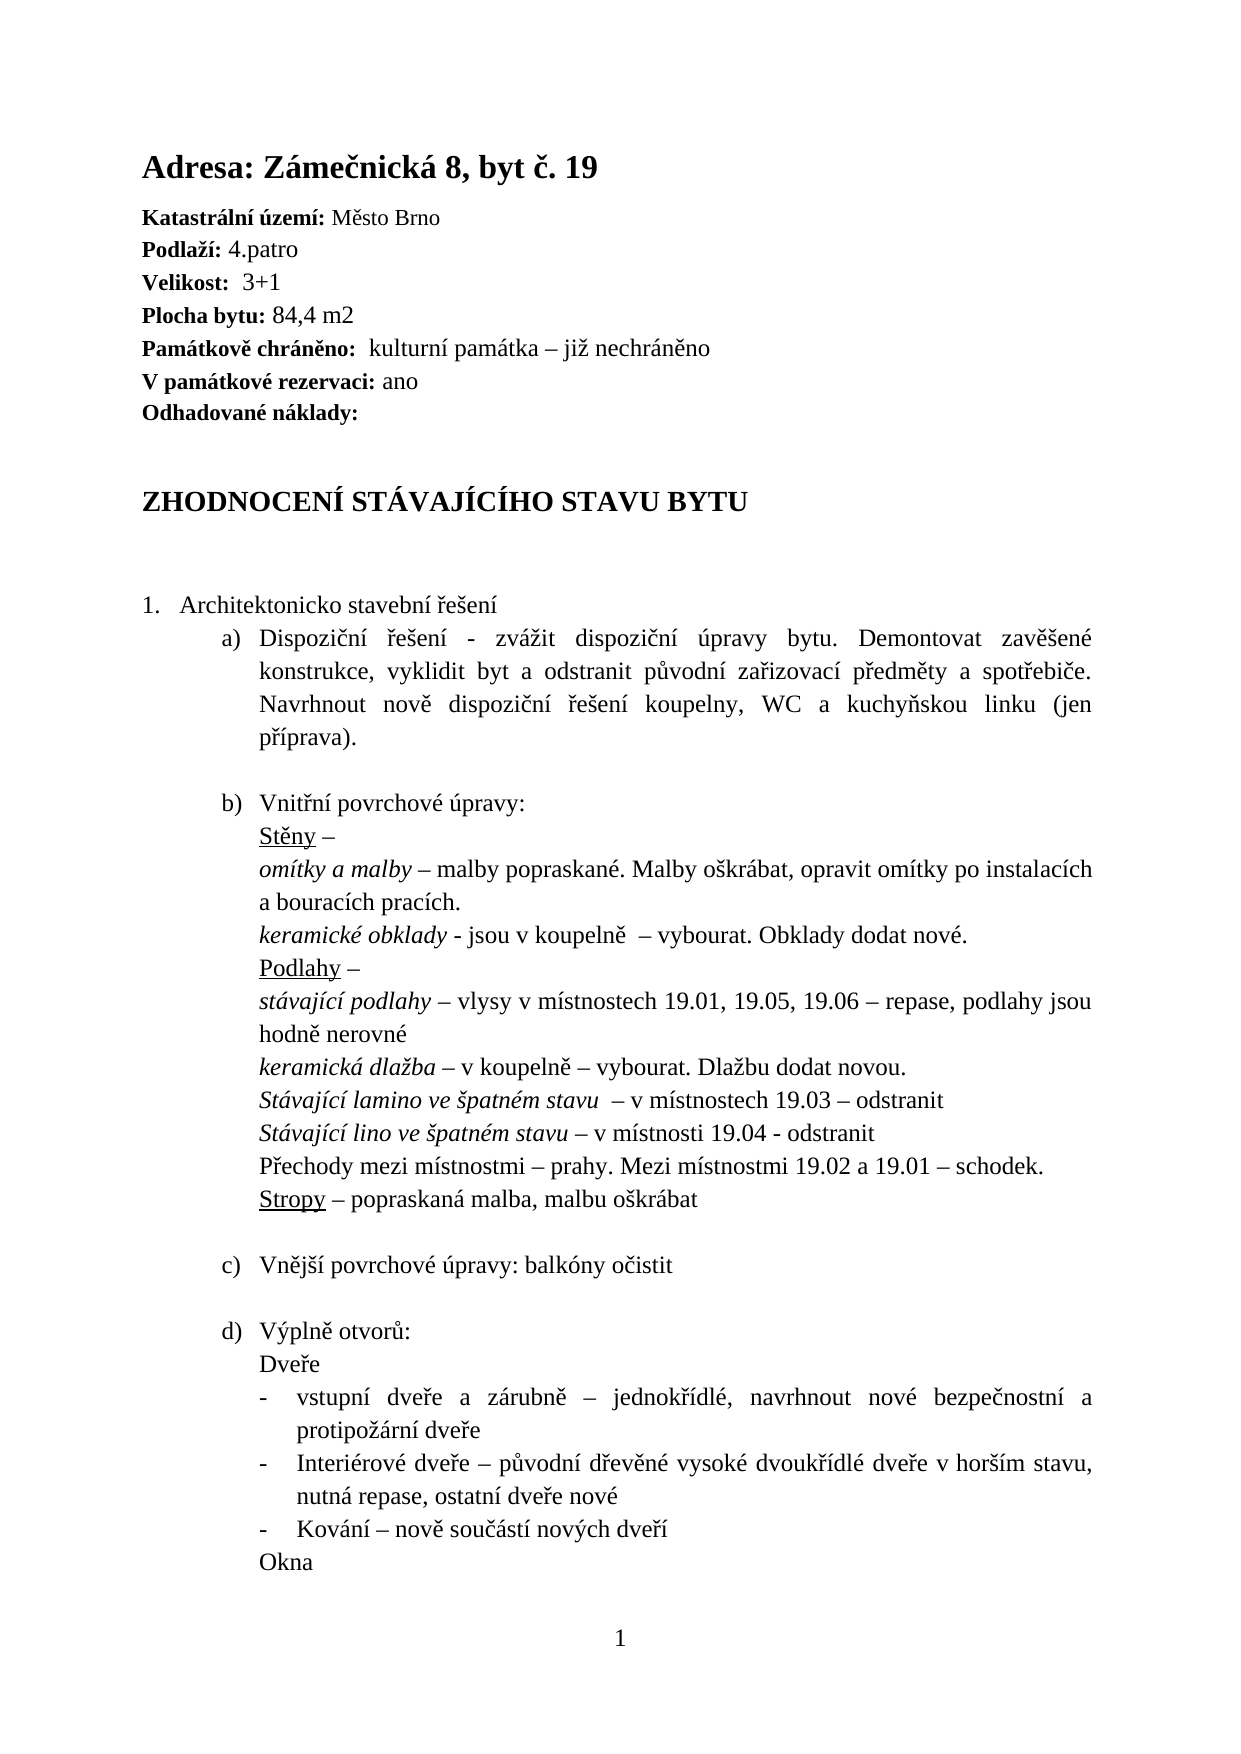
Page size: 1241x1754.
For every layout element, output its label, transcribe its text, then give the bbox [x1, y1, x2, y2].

list Stávající lamino ve špatném stavu – v místnostech 19.03 – odstranit [259, 1085, 1093, 1114]
text V památkové rezervaci: ano [142, 366, 1093, 395]
text Plocha bytu: 84,4 m2 [142, 300, 1093, 329]
text Odhadované náklady: [142, 399, 1093, 426]
list Stropy – popraskaná malba, malbu oškrábat [259, 1184, 1093, 1213]
text Adresa: Zámečnická 8, byt č. 19 [142, 148, 1093, 186]
list Architektonicko stavební řešení [142, 590, 1093, 618]
list stávající podlahy – vlysy v místnostech 19.01, 19.05, 19.06 – repase, podlahy jsou hodně nerovné [259, 986, 1093, 1048]
list keramická dlažba – v koupelně – vybourat. Dlažbu dodat novou. [259, 1052, 1093, 1081]
text Katastrální území: Město Brno [142, 204, 1093, 231]
list Přechody mezi místnostmi – prahy. Mezi místnostmi 19.02 a 19.01 – schodek. [259, 1151, 1093, 1180]
list Stěny – [259, 821, 1093, 850]
list Interiérové dveře – původní dřevěné vysoké dvoukřídlé dveře v horším stavu, nutná repase, ostatní dveře nové [259, 1448, 1093, 1510]
list Kování – nově součástí nových dveří [259, 1514, 1093, 1543]
text Velikost: 3+1 [142, 267, 1093, 296]
list omítky a malby – malby popraskané. Malby oškrábat, opravit omítky po instalacích a bouracích pracích. [259, 854, 1093, 916]
list Výplně otvorů: [221, 1316, 1093, 1345]
list keramické obklady - jsou v koupelně – vybourat. Obklady dodat nové. [259, 920, 1093, 949]
list Vnější povrchové úpravy: balkóny očistit [221, 1250, 1093, 1279]
list Dispoziční řešení - zvážit dispoziční úpravy bytu. Demontovat zavěšené konstrukce, vyklidit byt a odstranit původní zařizovací předměty a spotřebiče. Navrhnout nově dispoziční řešení koupelny, WC a kuchyňskou linku (jen příprava). [221, 623, 1093, 751]
list vstupní dveře a zárubně – jednokřídlé, navrhnout nové bezpečnostní a protipožární dveře [259, 1382, 1093, 1444]
list Podlahy – [259, 953, 1093, 982]
list Okna [259, 1547, 1093, 1576]
list Dveře [259, 1349, 1093, 1378]
text Památkově chráněno: kulturní památka – již nechráněno [142, 333, 1093, 362]
list Stávající lino ve špatném stavu – v místnosti 19.04 - odstranit [259, 1118, 1093, 1147]
text Podlaží: 4.patro [142, 234, 1093, 263]
list Vnitřní povrchové úpravy: [221, 788, 1093, 817]
text ZHODNOCENÍ STÁVAJÍCÍHO STAVU BYTU [142, 484, 1093, 517]
